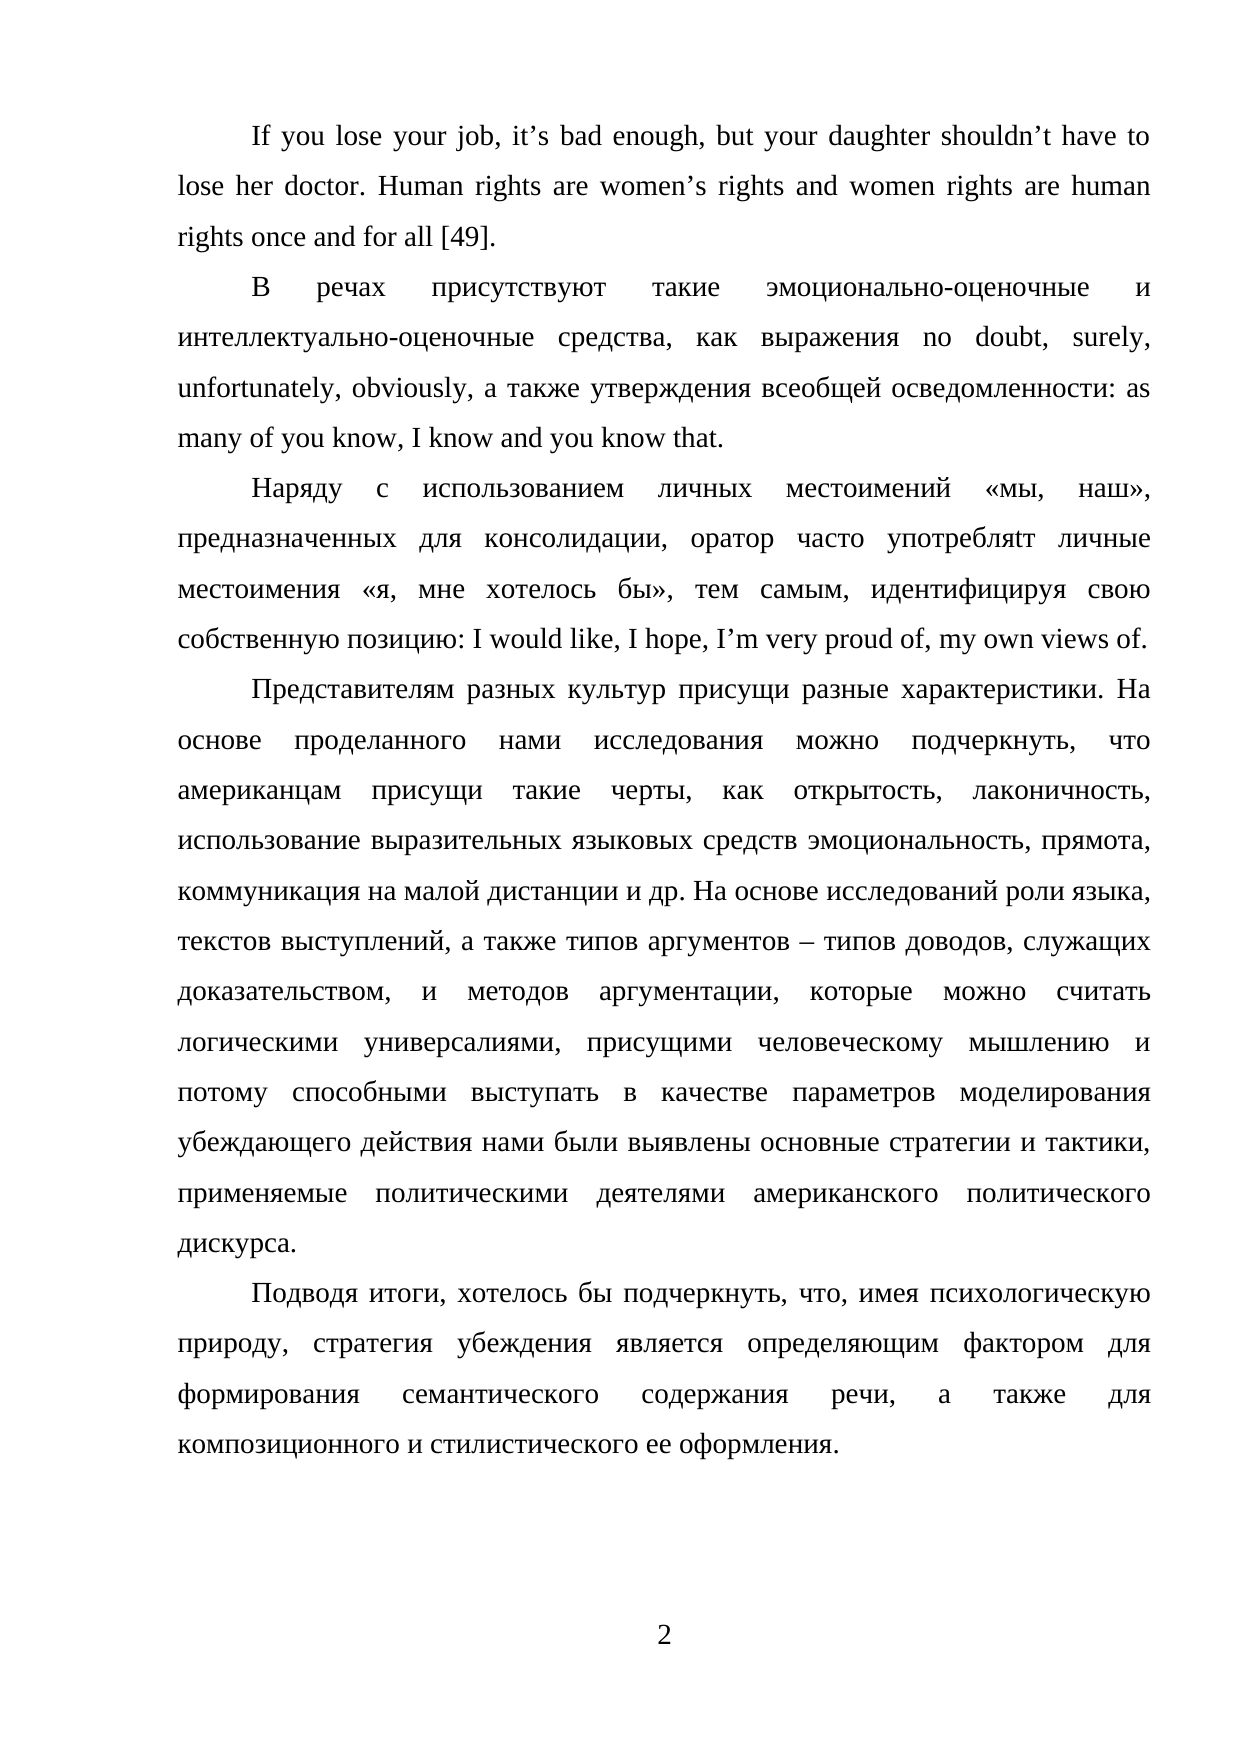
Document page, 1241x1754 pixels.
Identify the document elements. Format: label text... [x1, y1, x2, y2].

text If you lose your job, it’s bad enough, but your daughter shouldn’t have to lose her doctor. Human rights are women’s rights and women rights are human rights once and for all [49]. [177, 118, 1152, 252]
text Наряду с использованием личных местоимений «мы, наш», предназначенных для консолидации, оратор часто употребляtт личные местоимения «я, мне хотелось бы», тем самым, идентифицируя свою собственную позицию: I would like, I hope, I’m very proud of, my own views of. [177, 470, 1152, 655]
text В речах присутствуют такие эмоционально-оценочные и интеллектуально-оценочные средства, как выражения no doubt, surely, unfortunately, obviously, а также утверждения всеобщей осведомленности: as many of you know, I know and you know that. [177, 269, 1152, 453]
text Подводя итоги, хотелось бы подчеркнуть, что, имея психологическую природу, стратегия убеждения является определяющим фактором для формирования семантического содержания речи, а также для композиционного и стилистического ее оформления. [177, 1275, 1152, 1460]
text Представителям разных культур присущи разные характеристики. На основе проделанного нами исследования можно подчеркнуть, что американцам присущи такие черты, как открытость, лаконичность, использование выразительных языковых средств эмоциональность, прямота, коммуникация на малой дистанции и др. На основе исследований роли языка, текстов выступлений, а также типов аргументов – типов доводов, служащих доказательством, и методов аргументации, которые можно считать логическими универсалиями, присущими человеческому мышлению и потому способными выступать в качестве параметров моделирования убеждающего действия нами были выявлены основные стратегии и тактики, применяемые политическими деятелями американского политического дискурса. [177, 672, 1152, 1258]
